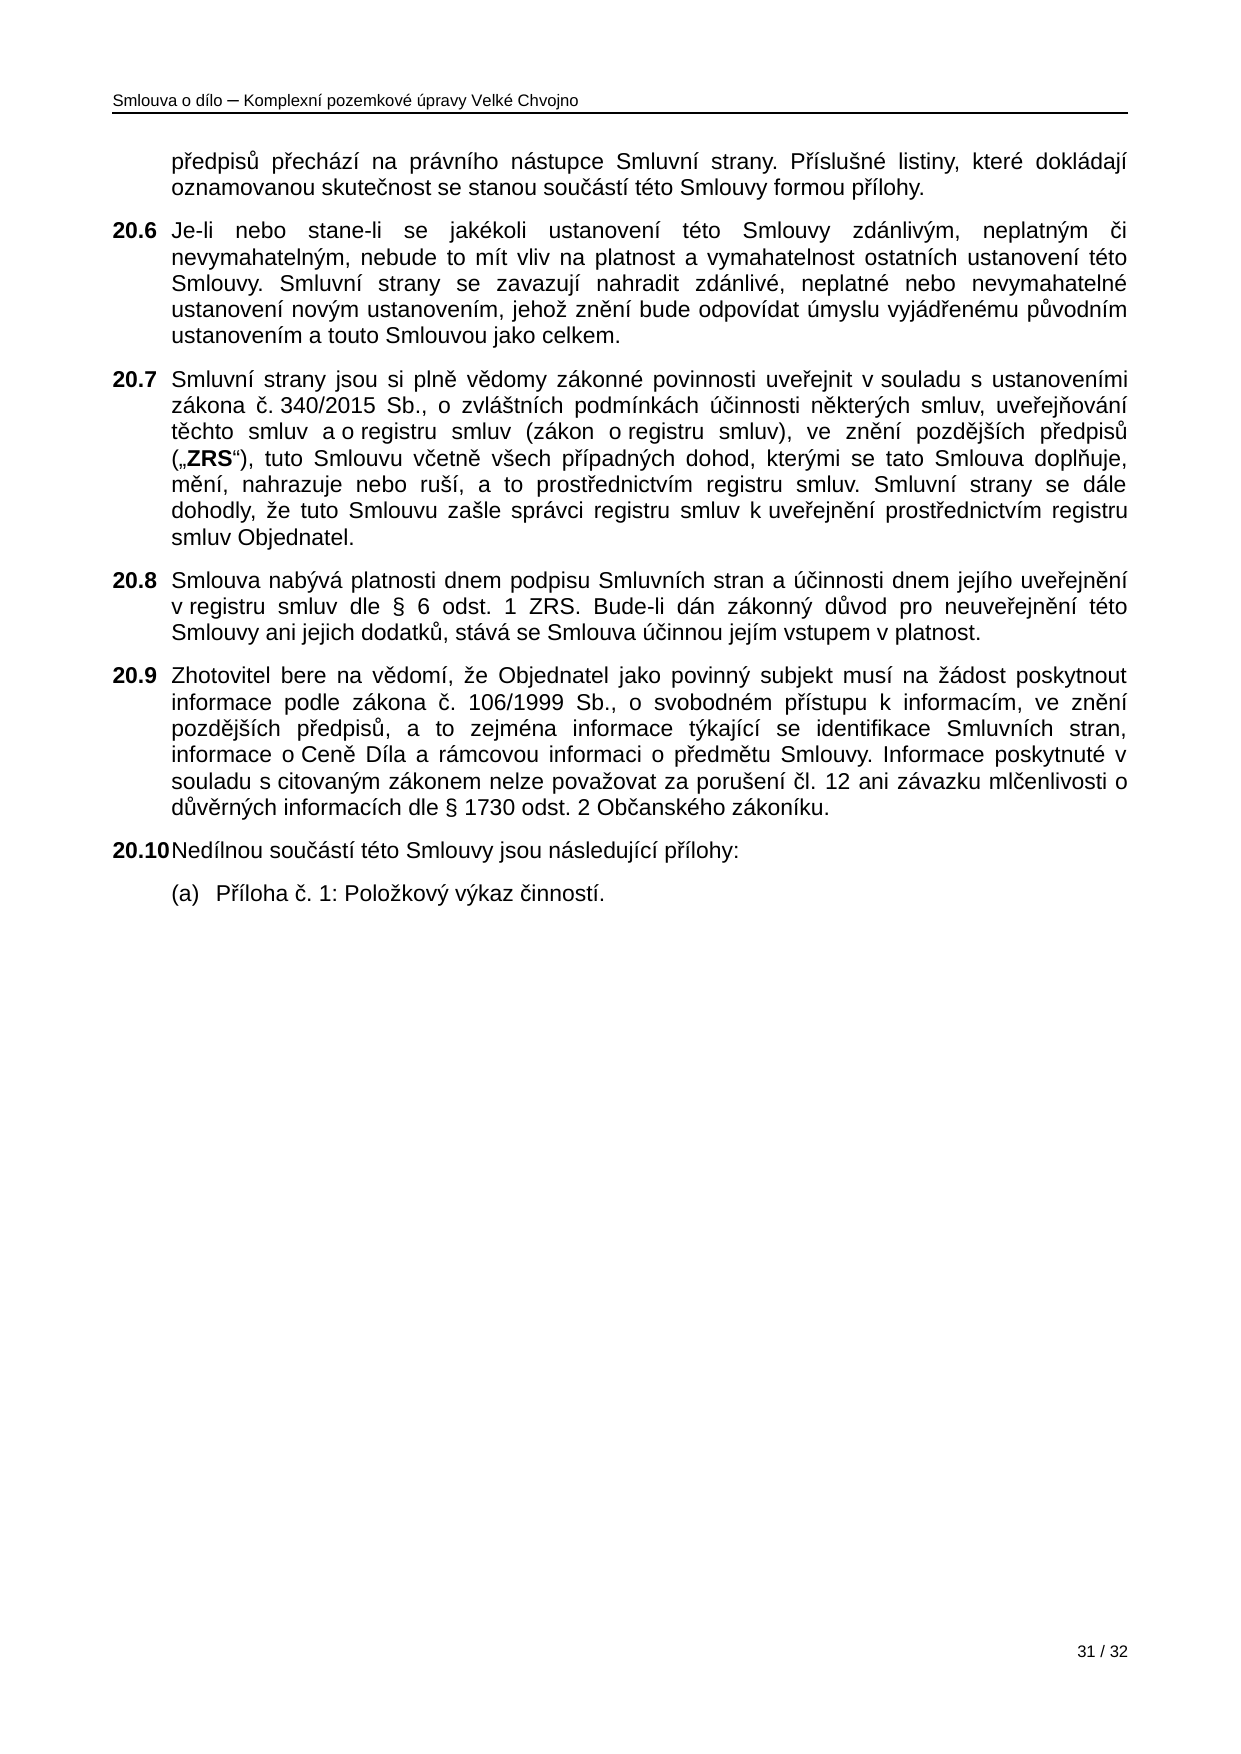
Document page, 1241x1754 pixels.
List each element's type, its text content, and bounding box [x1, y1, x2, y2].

text Smlouva nabývá platnosti dnem podpisu Smluvních stran a účinnosti dnem jejího uveřejnění v registru smluv dle § 6 odst. 1 ZRS. Bude-li dán zákonný důvod pro neuveřejnění této Smlouvy ani jejich dodatků, stává se Smlouva účinnou jejím vstupem v platnost. [112, 567, 1128, 646]
text Smluvní strany jsou si plně vědomy zákonné povinnosti uveřejnit v souladu s ustanoveními zákona č. 340/2015 Sb., o zvláštních podmínkách účinnosti některých smluv, uveřejňování těchto smluv a o registru smluv (zákon o registru smluv), ve znění pozdějších předpisů („ZRS“), tuto Smlouvu včetně všech případných dohod, kterými se tato Smlouva doplňuje, mění, nahrazuje nebo ruší, a to prostřednictvím registru smluv. Smluvní strany se dále dohodly, že tuto Smlouvu zašle správci registru smluv k uveřejnění prostřednictvím registru smluv Objednatel. [112, 366, 1128, 550]
list Příloha č. 1: Položkový výkaz činností. [171, 880, 1128, 907]
text Je-li nebo stane-li se jakékoli ustanovení této Smlouvy zdánlivým, neplatným či nevymahatelným, nebude to mít vliv na platnost a vymahatelnost ostatních ustanovení této Smlouvy. Smluvní strany se zavazují nahradit zdánlivé, neplatné nebo nevymahatelné ustanovení novým ustanovením, jehož znění bude odpovídat úmyslu vyjádřenému původním ustanovením a touto Smlouvou jako celkem. [112, 217, 1128, 349]
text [112, 148, 1128, 200]
text Zhotovitel bere na vědomí, že Objednatel jako povinný subjekt musí na žádost poskytnout informace podle zákona č. 106/1999 Sb., o svobodném přístupu k informacím, ve znění pozdějších předpisů, a to zejména informace týkající se identifikace Smluvních stran, informace o Ceně Díla a rámcovou informaci o předmětu Smlouvy. Informace poskytnuté v souladu s citovaným zákonem nelze považovat za porušení čl. 12 ani závazku mlčenlivosti o důvěrných informacích dle § 1730 odst. 2 Občanského zákoníku. [112, 662, 1128, 821]
text Nedílnou součástí této Smlouvy jsou následující přílohy: [112, 837, 1128, 863]
